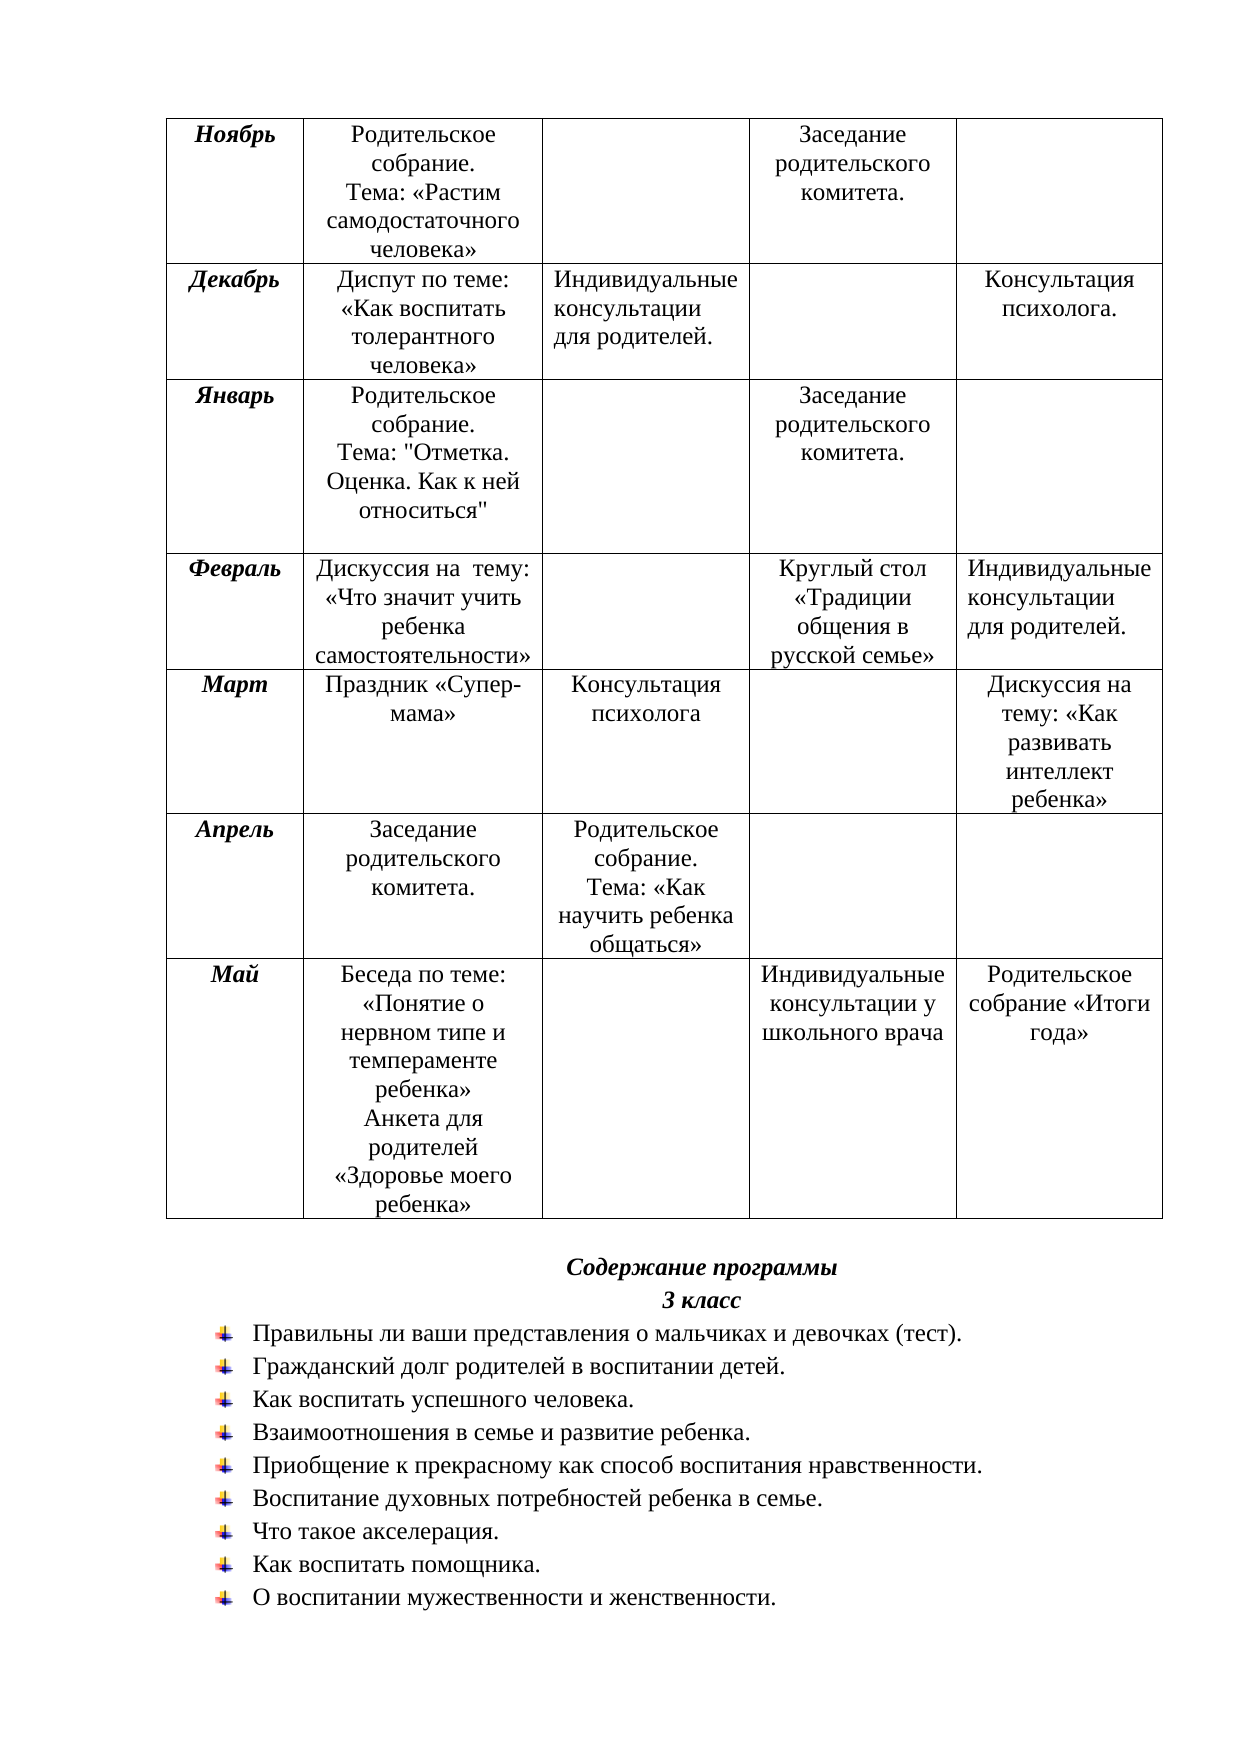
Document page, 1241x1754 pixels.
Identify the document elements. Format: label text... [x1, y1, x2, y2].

list О воспитании мужественности и женственности. [215, 1582, 1152, 1611]
table_cell Заседание родительского комитета. [750, 380, 956, 552]
picture [215, 1324, 233, 1342]
list Что такое акселерация. [215, 1516, 1152, 1545]
list Приобщение к прекрасному как способ воспитания нравственности. [215, 1450, 1152, 1479]
table_cell [750, 814, 956, 958]
list Содержание программы [252, 1252, 1152, 1281]
table_cell [750, 670, 956, 813]
list Как воспитать помощника. [215, 1549, 1152, 1578]
picture [215, 1456, 233, 1474]
table_cell Дискуссия на тему: «Как развивать интеллект ребенка» [957, 670, 1162, 813]
table_cell [957, 814, 1162, 958]
list 3 класс [252, 1285, 1152, 1314]
table_cell Родительское собрание. Тема: «Растим самодостаточного человека» [304, 119, 542, 263]
table_cell Индивидуальные консультации у школьного врача [750, 959, 956, 1218]
table_cell Февраль [167, 554, 303, 668]
table_cell Родительское собрание. Тема: "Отметка. Оценка. Как к ней относиться" [304, 380, 542, 552]
table_cell Заседание родительского комитета. [304, 814, 542, 958]
table_cell Родительское собрание. Тема: «Как научить ребенка общаться» [543, 814, 749, 958]
table_cell Праздник «Супер-мама» [304, 670, 542, 813]
table_cell Ноябрь [167, 119, 303, 263]
table_cell [543, 554, 749, 668]
table_cell Индивидуальные консультации для родителей. [543, 264, 749, 379]
table_cell Круглый стол «Традиции общения в русской семье» [750, 554, 956, 668]
table_cell Заседание родительского комитета. [750, 119, 956, 263]
table_cell [543, 959, 749, 1218]
table_cell [957, 380, 1162, 552]
table_cell [750, 264, 956, 379]
table_cell Родительское собрание «Итоги года» [957, 959, 1162, 1218]
picture [215, 1390, 233, 1408]
table_cell Январь [167, 380, 303, 552]
table_cell Консультация психолога. [957, 264, 1162, 379]
table_cell [543, 119, 749, 263]
list Гражданский долг родителей в воспитании детей. [215, 1351, 1152, 1380]
picture [215, 1423, 233, 1441]
list Правильны ли ваши представления о мальчиках и девочках (тест). [215, 1318, 1152, 1347]
table_cell Апрель [167, 814, 303, 958]
table_cell Индивидуальные консультации для родителей. [957, 554, 1162, 668]
table_cell Дискуссия на тему: «Что значит учить ребенка самостоятельности» [304, 554, 542, 668]
picture [215, 1523, 233, 1540]
picture [215, 1357, 233, 1375]
picture [215, 1555, 233, 1573]
list Как воспитать успешного человека. [215, 1384, 1152, 1413]
table_cell Беседа по теме: «Понятие о нервном типе и темпераменте ребенка» Анкета для родителей «Здоровье моего ребенка» [304, 959, 542, 1218]
table_cell Диспут по теме: «Как воспитать толерантного человека» [304, 264, 542, 379]
table_cell [957, 119, 1162, 263]
list Воспитание духовных потребностей ребенка в семье. [215, 1483, 1152, 1512]
picture [215, 1589, 233, 1606]
list Взаимоотношения в семье и развитие ребенка. [215, 1417, 1152, 1446]
table_cell Март [167, 670, 303, 813]
table_cell Декабрь [167, 264, 303, 379]
picture [215, 1489, 233, 1507]
table_cell [543, 380, 749, 552]
table_cell Консультация психолога [543, 670, 749, 813]
table_cell Май [167, 959, 303, 1218]
